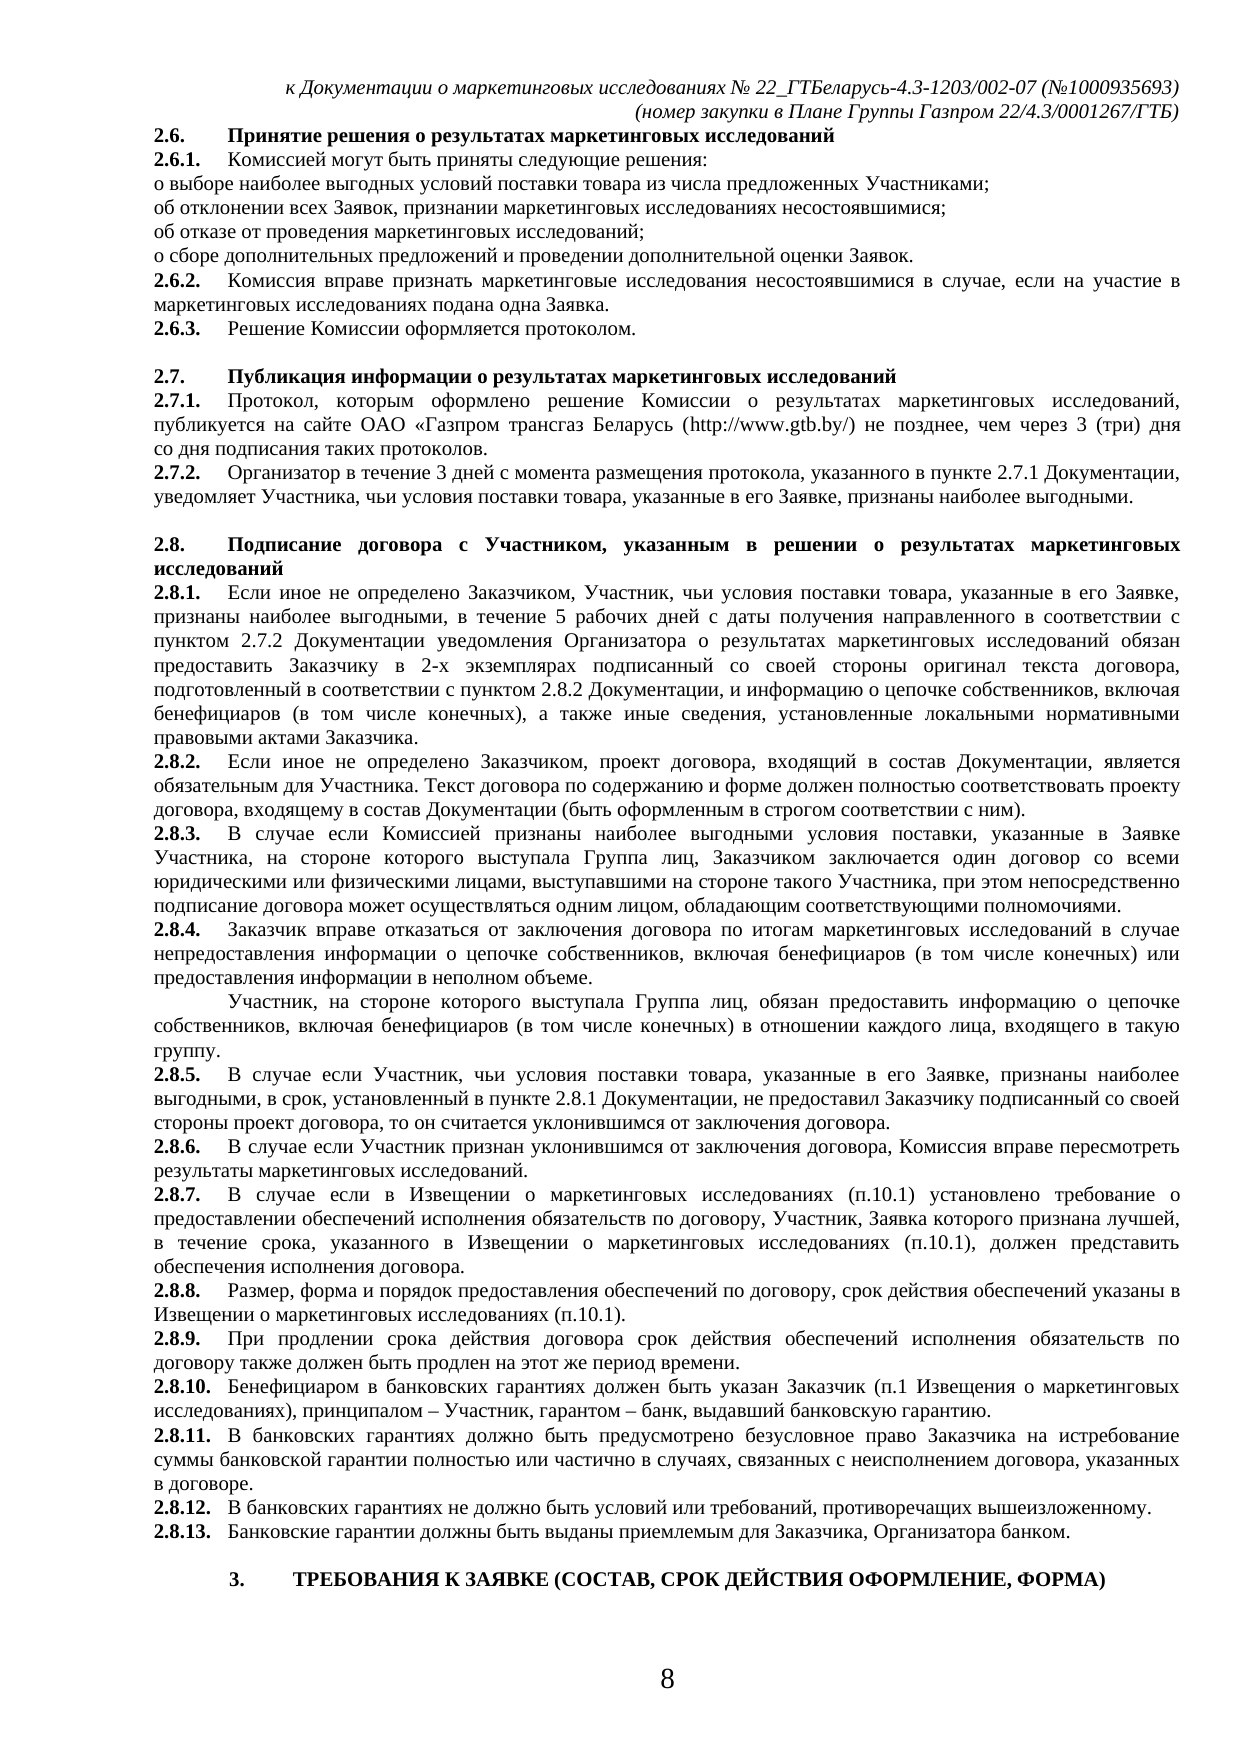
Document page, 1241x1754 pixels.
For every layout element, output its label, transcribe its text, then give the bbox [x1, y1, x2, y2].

list Заказчик вправе отказаться от заключения договора по итогам маркетинговых исследований в случае непредоставления информации о цепочке собственников, включая бенефициаров (в том числе конечных) или предоставления информации в неполном объеме. [153, 917, 1181, 989]
list Комиссия вправе признать маркетинговые исследования несостоявшимися в случае, если на участие в маркетинговых исследованиях подана одна Заявка. [153, 267, 1181, 316]
list Протокол, которым оформлено решение Комиссии о результатах маркетинговых исследований, публикуется на сайте ОАО «Газпром трансгаз Беларусь (http://www.gtb.by/) не позднее, чем через 3 (три) дня со дня подписания таких протоколов. [153, 388, 1181, 460]
list Подписание договора с Участником, указанным в решении о результатах маркетинговых исследований [153, 532, 1181, 580]
text о выборе наиболее выгодных условий поставки товара из числа предложенных Участниками; [153, 171, 1181, 195]
text об отклонении всех Заявок, признании маркетинговых исследованиях несостоявшимися; [153, 195, 1181, 219]
list В случае если Участник признан уклонившимся от заключения договора, Комиссия вправе пересмотреть результаты маркетинговых исследований. [153, 1134, 1181, 1182]
list Банковские гарантии должны быть выданы приемлемым для Заказчика, Организатора банком. [153, 1519, 1181, 1543]
list Комиссией могут быть приняты следующие решения: [153, 147, 1181, 171]
list Принятие решения о результатах маркетинговых исследований [153, 123, 1181, 147]
text Участник, на стороне которого выступала Группа лиц, обязан предоставить информацию о цепочке собственников, включая бенефициаров (в том числе конечных) в отношении каждого лица, входящего в такую группу. [153, 989, 1181, 1062]
list Если иное не определено Заказчиком, проект договора, входящий в состав Документации, является обязательным для Участника. Текст договора по содержанию и форме должен полностью соответствовать проекту договора, входящему в состав Документации (быть оформленным в строгом соответствии с ним). [153, 749, 1181, 821]
list Публикация информации о результатах маркетинговых исследований [153, 364, 1181, 388]
list В случае если Комиссией признаны наиболее выгодными условия поставки, указанные в Заявке Участника, на стороне которого выступала Группа лиц, Заказчиком заключается один договор со всеми юридическими или физическими лицами, выступавшими на стороне такого Участника, при этом непосредственно подписание договора может осуществляться одним лицом, обладающим соответствующими полномочиями. [153, 821, 1181, 917]
text об отказе от проведения маркетинговых исследований; [153, 219, 1181, 243]
list Решение Комиссии оформляется протоколом. [153, 316, 1181, 340]
list В банковских гарантиях не должно быть условий или требований, противоречащих вышеизложенному. [153, 1495, 1181, 1519]
list Если иное не определено Заказчиком, Участник, чьи условия поставки товара, указанные в его Заявке, признаны наиболее выгодными, в течение 5 рабочих дней с даты получения направленного в соответствии с пунктом 2.7.2 Документации уведомления Организатора о результатах маркетинговых исследований обязан предоставить Заказчику в 2-х экземплярах подписанный со своей стороны оригинал текста договора, подготовленный в соответствии с пунктом 2.8.2 Документации, и информацию о цепочке собственников, включая бенефициаров (в том числе конечных), а также иные сведения, установленные локальными нормативными правовыми актами Заказчика. [153, 580, 1181, 749]
list При продлении срока действия договора срок действия обеспечений исполнения обязательств по договору также должен быть продлен на этот же период времени. [153, 1326, 1181, 1374]
list В банковских гарантиях должно быть предусмотрено безусловное право Заказчика на истребование суммы банковской гарантии полностью или частично в случаях, связанных с неисполнением договора, указанных в договоре. [153, 1422, 1181, 1495]
list В случае если в Извещении о маркетинговых исследованиях (п.10.1) установлено требование о предоставлении обеспечений исполнения обязательств по договору, Участник, Заявка которого признана лучшей, в течение срока, указанного в Извещении о маркетинговых исследованиях (п.10.1), должен представить обеспечения исполнения договора. [153, 1182, 1181, 1278]
list Размер, форма и порядок предоставления обеспечений по договору, срок действия обеспечений указаны в Извещении о маркетинговых исследованиях (п.10.1). [153, 1278, 1181, 1326]
list Бенефициаром в банковских гарантиях должен быть указан Заказчик (п.1 Извещения о маркетинговых исследованиях), принципалом – Участник, гарантом – банк, выдавший банковскую гарантию. [153, 1374, 1181, 1422]
list В случае если Участник, чьи условия поставки товара, указанные в его Заявке, признаны наиболее выгодными, в срок, установленный в пункте 2.8.1 Документации, не предоставил Заказчику подписанный со своей стороны проект договора, то он считается уклонившимся от заключения договора. [153, 1062, 1181, 1134]
text о сборе дополнительных предложений и проведении дополнительной оценки Заявок. [153, 243, 1181, 267]
list Организатор в течение 3 дней с момента размещения протокола, указанного в пункте 2.7.1 Документации, уведомляет Участника, чьи условия поставки товара, указанные в его Заявке, признаны наиболее выгодными. [153, 460, 1181, 508]
list ТРЕБОВАНИЯ К ЗАЯВКЕ (состав, срок действия оформление, форма) [153, 1567, 1181, 1591]
